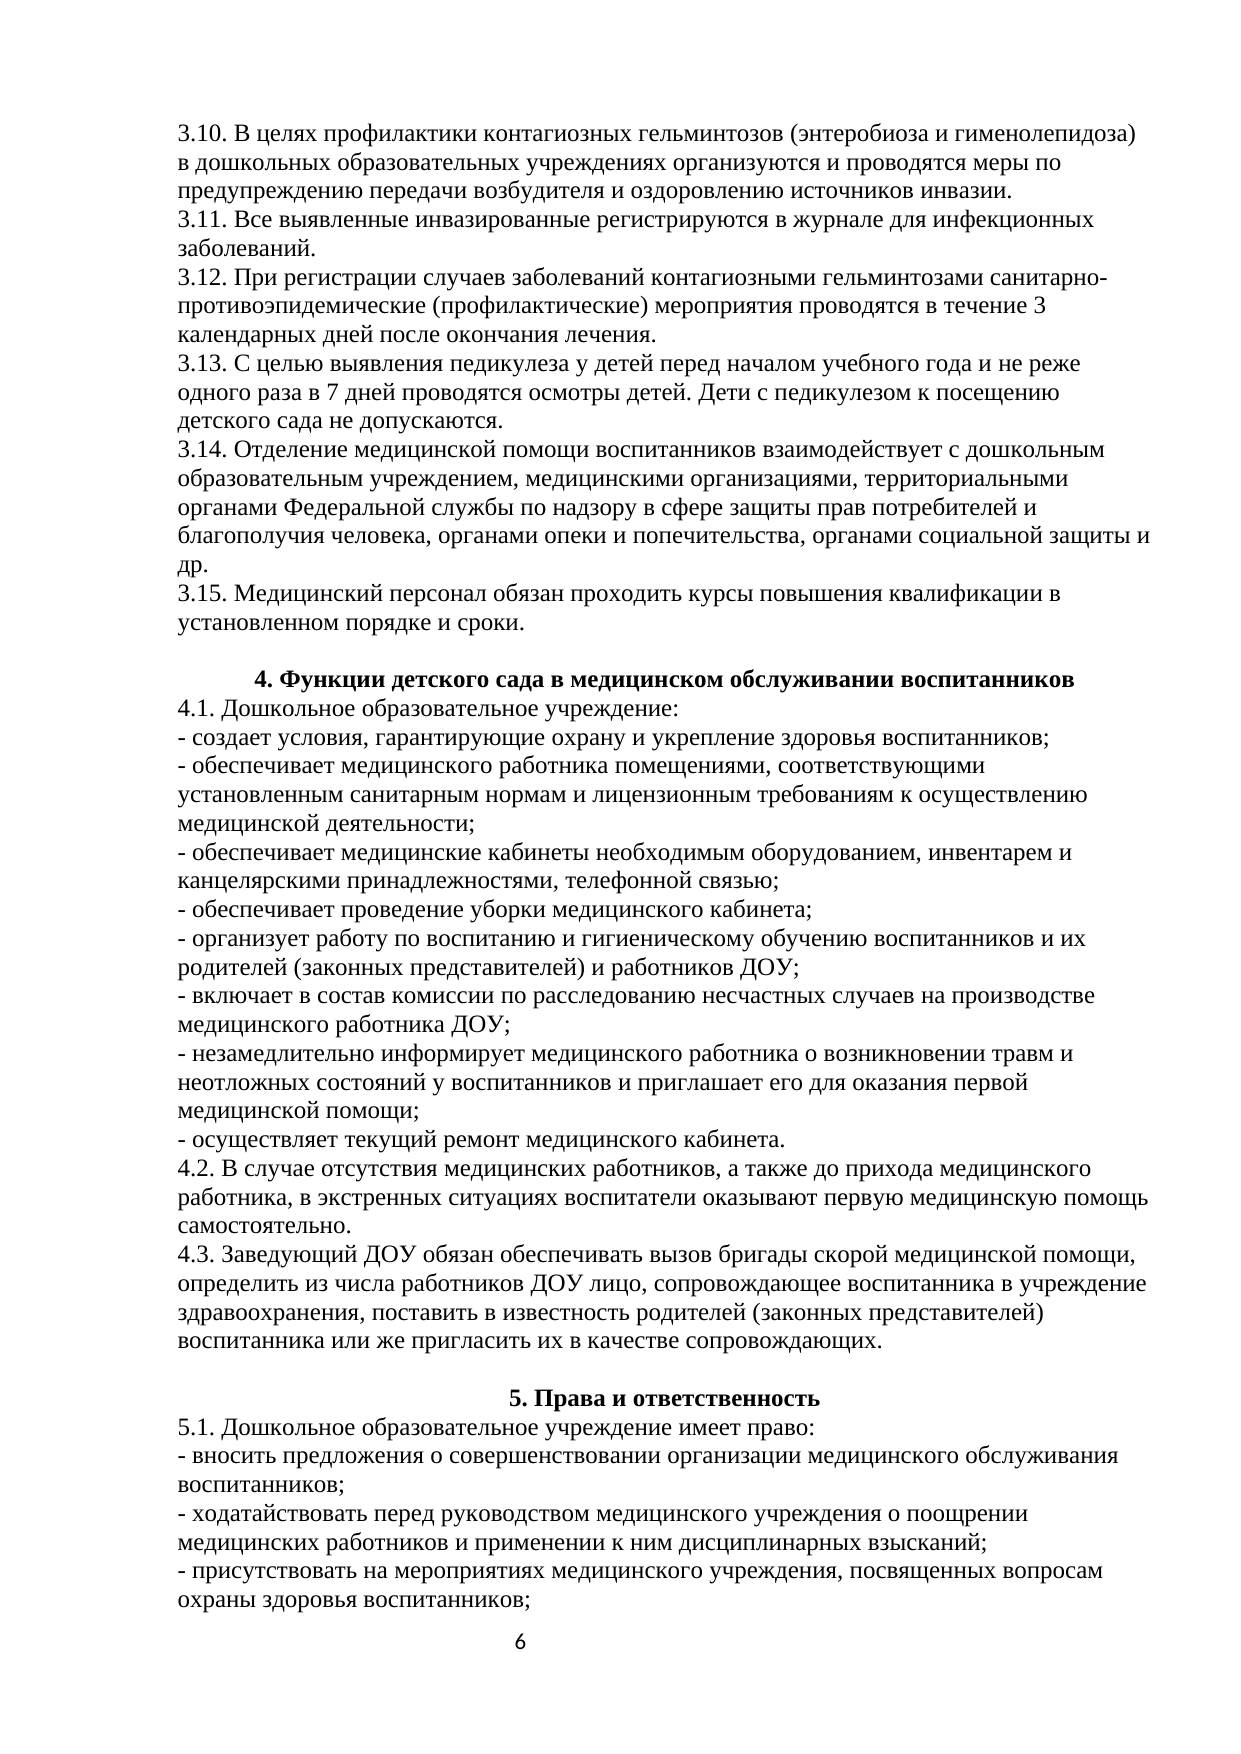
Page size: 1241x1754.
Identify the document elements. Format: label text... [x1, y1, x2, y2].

text - незамедлительно информирует медицинского работника о возникновении травм и неотложных состояний у воспитанников и приглашает его для оказания первой медицинской помощи; [177, 1038, 1152, 1124]
text 3.15. Медицинский персонал обязан проходить курсы повышения квалификации в установленном порядке и сроки. [177, 578, 1152, 636]
text 4.3. Заведующий ДОУ обязан обеспечивать вызов бригады скорой медицинской помощи, определить из числа работников ДОУ лицо, сопровождающее воспитанника в учреждение здравоохранения, поставить в известность родителей (законных представителей) воспитанника или же пригласить их в качестве сопровождающих. [177, 1239, 1152, 1354]
text 3.10. В целях профилактики контагиозных гельминтозов (энтеробиоза и гименолепидоза) в дошкольных образовательных учреждениях организуются и проводятся меры по предупреждению передачи возбудителя и оздоровлению источников инвазии. [177, 118, 1152, 204]
text - обеспечивает проведение уборки медицинского кабинета; [177, 894, 1152, 923]
text 3.13. С целью выявления педикулеза у детей перед началом учебного года и не реже одного раза в 7 дней проводятся осмотры детей. Дети с педикулезом к посещению детского сада не допускаются. [177, 348, 1152, 434]
text 4.2. В случае отсутствия медицинских работников, а также до прихода медицинского работника, в экстренных ситуациях воспитатели оказывают первую медицинскую помощь самостоятельно. [177, 1153, 1152, 1239]
text 4. Функции детского сада в медицинском обслуживании воспитанников [177, 664, 1152, 693]
text - обеспечивает медицинские кабинеты необходимым оборудованием, инвентарем и канцелярскими принадлежностями, телефонной связью; [177, 837, 1152, 894]
text - ходатайствовать перед руководством медицинского учреждения о поощрении медицинских работников и применении к ним дисциплинарных взысканий; [177, 1498, 1152, 1556]
text - включает в состав комиссии по расследованию несчастных случаев на производстве медицинского работника ДОУ; [177, 981, 1152, 1038]
text 3.12. При регистрации случаев заболеваний контагиозными гельминтозами санитарно-противоэпидемические (профилактические) мероприятия проводятся в течение 3 календарных дней после окончания лечения. [177, 262, 1152, 348]
text - осуществляет текущий ремонт медицинского кабинета. [177, 1124, 1152, 1153]
text 5.1. Дошкольное образовательное учреждение имеет право: [177, 1412, 1152, 1441]
text - вносить предложения о совершенствовании организации медицинского обслуживания воспитанников; [177, 1441, 1152, 1498]
text 5. Права и ответственность [177, 1383, 1152, 1412]
text - присутствовать на мероприятиях медицинского учреждения, посвященных вопросам охраны здоровья воспитанников; [177, 1556, 1152, 1613]
text - обеспечивает медицинского работника помещениями, соответствующими установленным санитарным нормам и лицензионным требованиям к осуществлению медицинской деятельности; [177, 751, 1152, 837]
text 3.11. Все выявленные инвазированные регистрируются в журнале для инфекционных заболеваний. [177, 204, 1152, 262]
text - создает условия, гарантирующие охрану и укрепление здоровья воспитанников; [177, 722, 1152, 751]
text 4.1. Дошкольное образовательное учреждение: [177, 693, 1152, 722]
text - организует работу по воспитанию и гигиеническому обучению воспитанников и их родителей (законных представителей) и работников ДОУ; [177, 923, 1152, 981]
text 3.14. Отделение медицинской помощи воспитанников взаимодействует с дошкольным образовательным учреждением, медицинскими организациями, территориальными органами Федеральной службы по надзору в сфере защиты прав потребителей и благополучия человека, органами опеки и попечительства, органами социальной защиты и др. [177, 434, 1152, 578]
